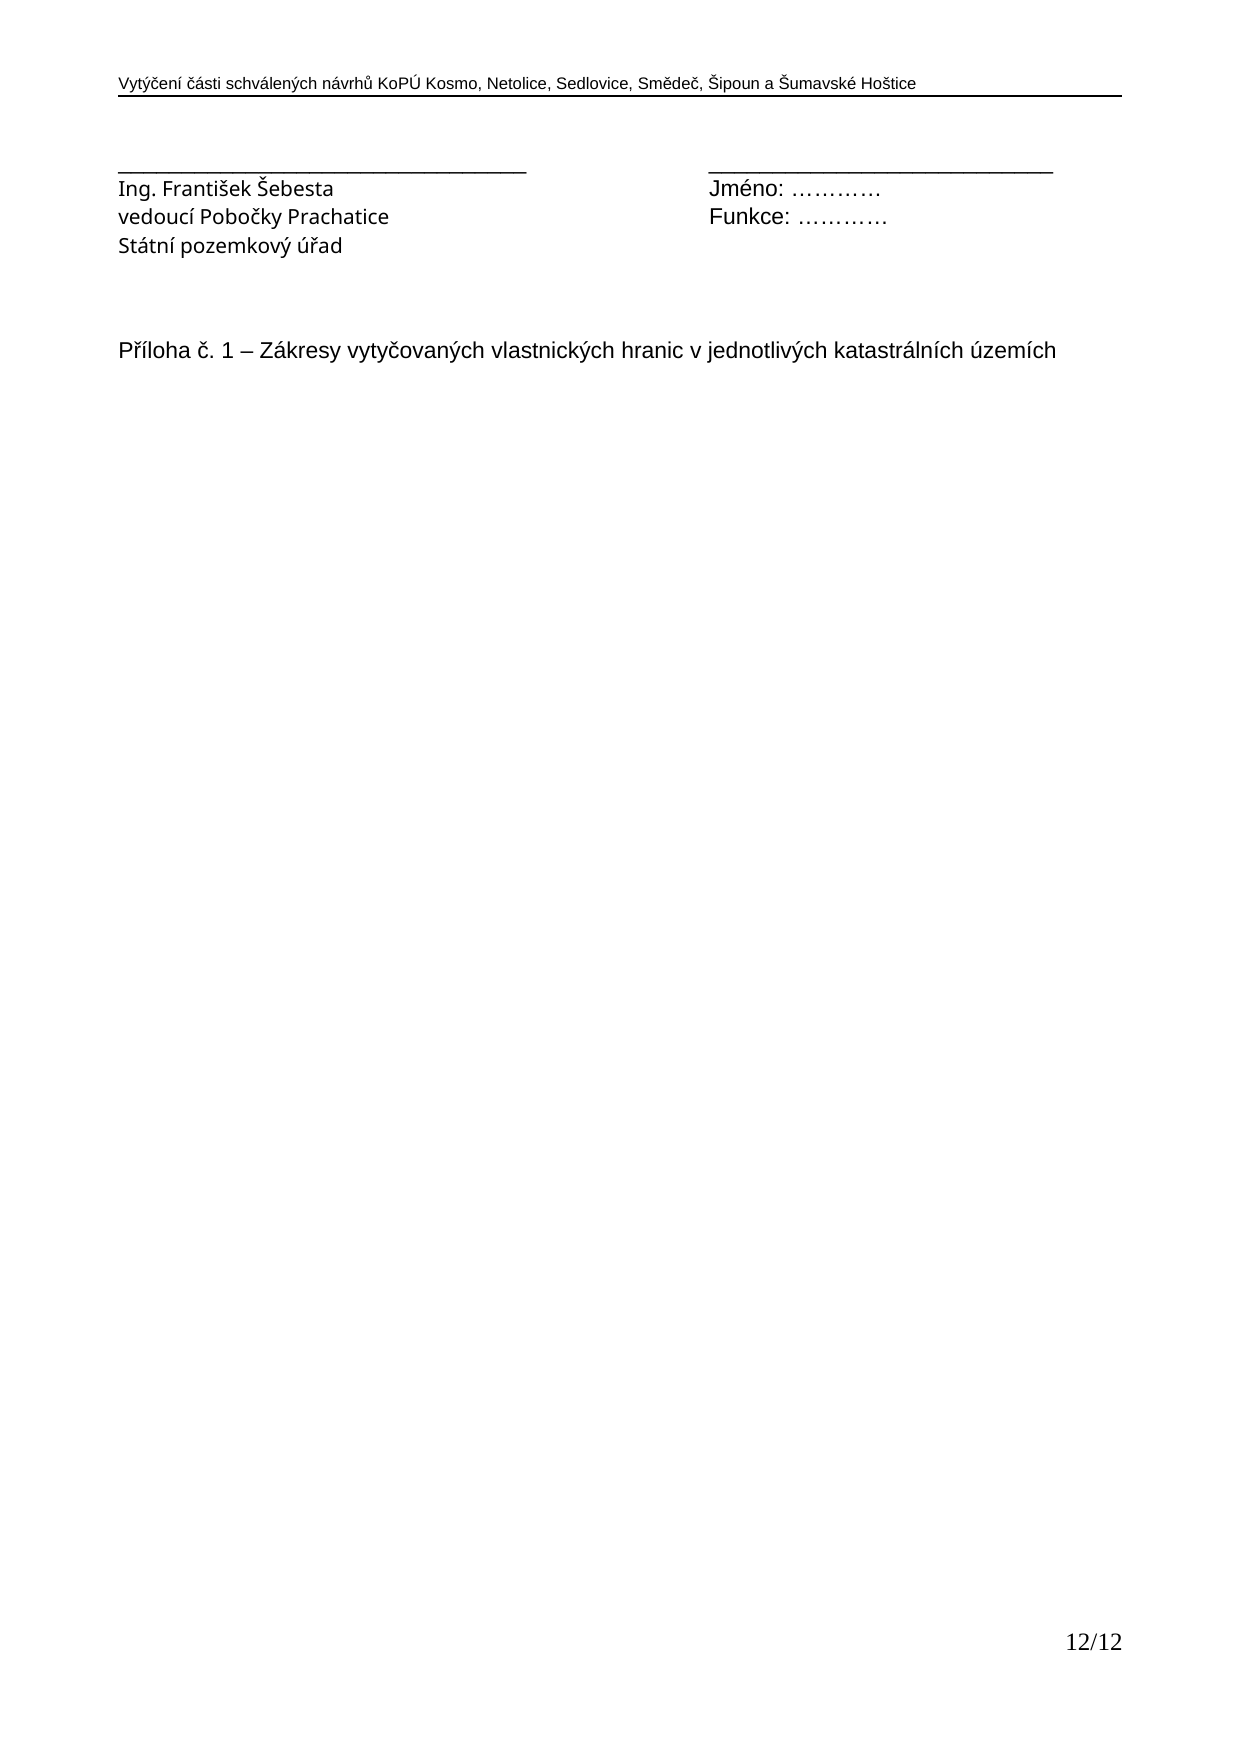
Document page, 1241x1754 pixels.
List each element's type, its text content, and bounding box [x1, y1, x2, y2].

text ________________________________ ___________________________ [118, 148, 1122, 174]
text vedoucí Pobočky Prachatice Funkce: ………… [118, 202, 1122, 231]
text Ing. František Šebesta Jméno: ………… [118, 174, 1122, 202]
text Příloha č. 1 – Zákresy vytyčovaných vlastnických hranic v jednotlivých katastrálních územích [118, 337, 1122, 363]
text Státní pozemkový úřad [118, 231, 1122, 259]
